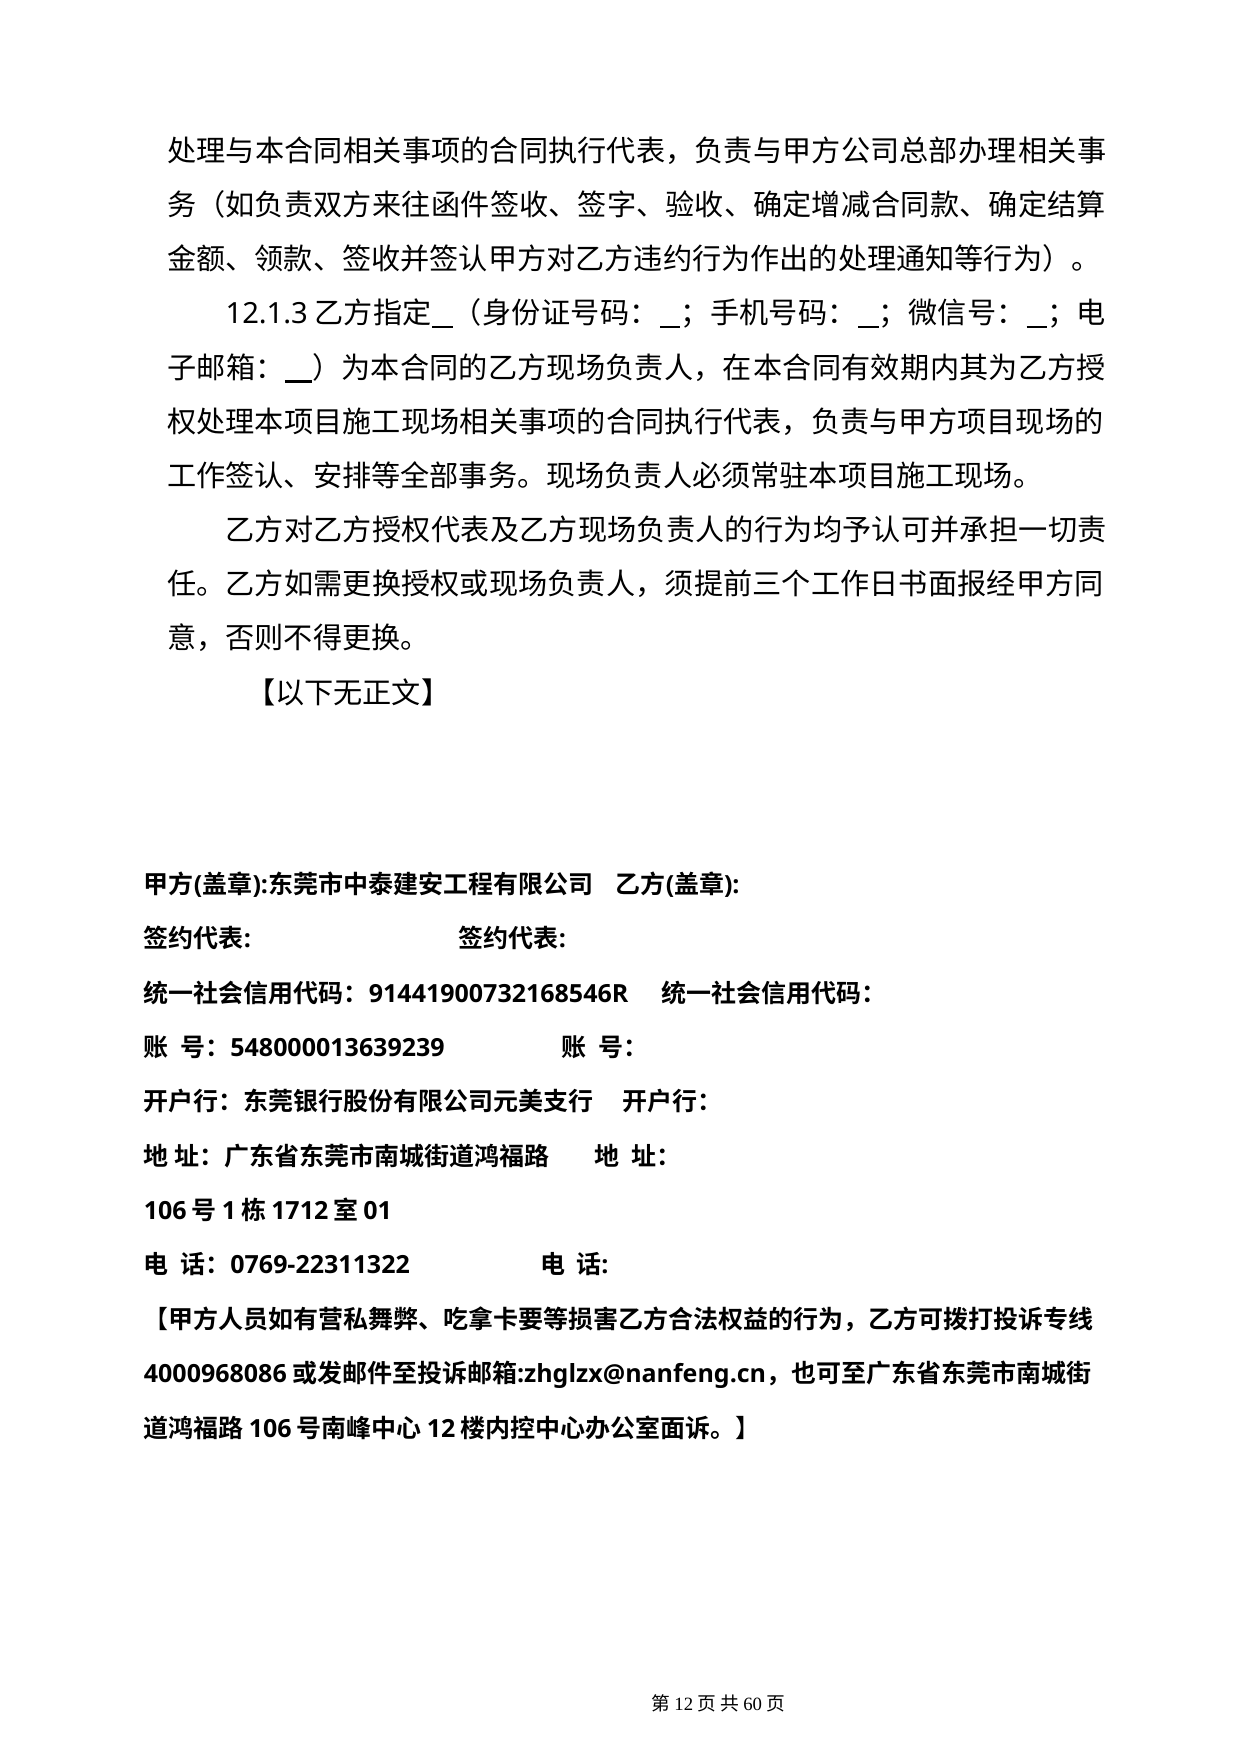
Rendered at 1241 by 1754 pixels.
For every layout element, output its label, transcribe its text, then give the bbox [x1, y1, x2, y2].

text 账 号：548000013639239 账 号： [144, 1027, 1106, 1064]
text 地 址：广东省东莞市南城街道鸿福路 地 址： [144, 1136, 1106, 1172]
text 【甲方人员如有营私舞弊、吃拿卡要等损害乙方合法权益的行为，乙方可拨打投诉专线 4000968086或发邮件至投诉邮箱:zhglzx@nanfeng.cn，也可至广东省东莞市南城街道鸿福路106号南峰中心12楼内控中心办公室面诉。】 [144, 1299, 1112, 1444]
text 签约代表: 签约代表: [144, 919, 1106, 955]
text 开户行：东莞银行股份有限公司元美支行 开户行： [144, 1082, 1106, 1118]
text 甲方(盖章):东莞市中泰建安工程有限公司 乙方(盖章): [144, 864, 1106, 901]
text 106号1栋1712室01 [144, 1191, 1106, 1227]
text 电 话：0769-22311322 电 话: [144, 1245, 1106, 1281]
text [167, 118, 1106, 281]
text 乙方对乙方授权代表及乙方现场负责人的行为均予认可并承担一切责任。乙方如需更换授权或现场负责人，须提前三个工作日书面报经甲方同意，否则不得更换。 [167, 497, 1106, 660]
text 统一社会信用代码：91441900732168546R 统一社会信用代码： [144, 973, 1106, 1009]
text 【以下无正文】 [187, 660, 1106, 714]
text 12.1.3乙方指定 （身份证号码： ；手机号码： ；微信号： ；电子邮箱： ）为本合同的乙方现场负责人，在本合同有效期内其为乙方授权处理本项目施工现场相关事项的合同执行代表，负责与甲方项目现场的工作签认、安排等全部事务。现场负责人必须常驻本项目施工现场。 [167, 281, 1106, 497]
